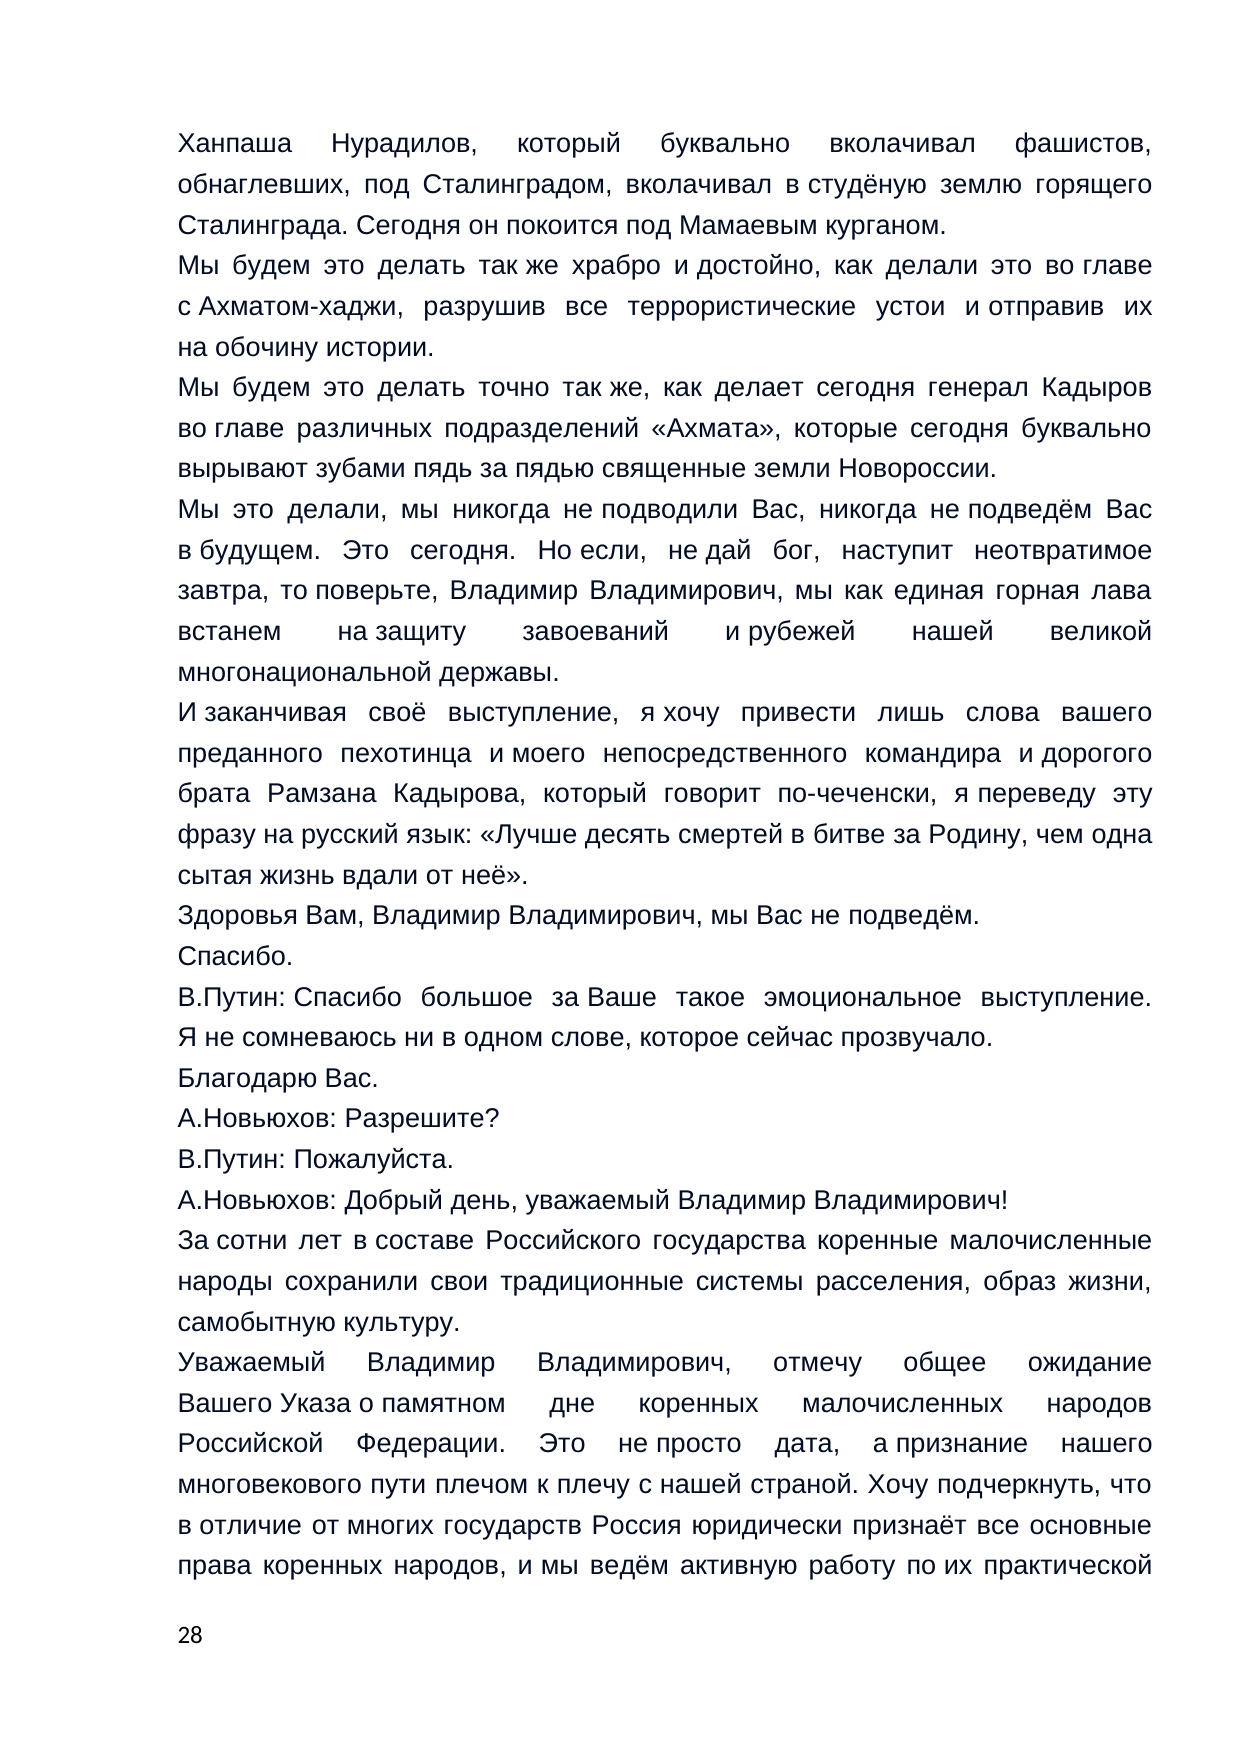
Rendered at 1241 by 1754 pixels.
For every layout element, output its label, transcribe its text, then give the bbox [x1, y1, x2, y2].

text В.Путин: Пожалуйста. [177, 1134, 1152, 1174]
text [177, 118, 1152, 240]
text Мы будем это делать точно так же, как делает сегодня генерал Кадыров во главе различных подразделений «Ахмата», которые сегодня буквально вырывают зубами пядь за пядью священные земли Новороссии. [177, 362, 1152, 484]
text И заканчивая своё выступление, я хочу привести лишь слова вашего преданного пехотинца и моего непосредственного командира и дорогого брата Рамзана Кадырова, который говорит по-чеченски, я переведу эту фразу на русский язык: «Лучше десять смертей в битве за Родину, чем одна сытая жизнь вдали от неё». [177, 687, 1152, 890]
text Мы будем это делать так же храбро и достойно, как делали это во главе с Ахматом-хаджи, разрушив все террористические устои и отправив их на обочину истории. [177, 240, 1152, 362]
text А.Новьюхов: Разрешите? [177, 1093, 1152, 1134]
text За сотни лет в составе Российского государства коренные малочисленные народы сохранили свои традиционные системы расселения, образ жизни, самобытную культуру. [177, 1215, 1152, 1337]
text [177, 1337, 1152, 1581]
text Мы это делали, мы никогда не подводили Вас, никогда не подведём Вас в будущем. Это сегодня. Но если, не дай бог, наступит неотвратимое завтра, то поверьте, Владимир Владимирович, мы как единая горная лава встанем на защиту завоеваний и рубежей нашей великой многонациональной державы. [177, 484, 1152, 687]
text Благодарю Вас. [177, 1052, 1152, 1093]
text Спасибо. [177, 931, 1152, 971]
text В.Путин: Спасибо большое за Ваше такое эмоциональное выступление. Я не сомневаюсь ни в одном слове, которое сейчас прозвучало. [177, 971, 1152, 1052]
text Здоровья Вам, Владимир Владимирович, мы Вас не подведём. [177, 890, 1152, 931]
text А.Новьюхов: Добрый день, уважаемый Владимир Владимирович! [177, 1174, 1152, 1215]
